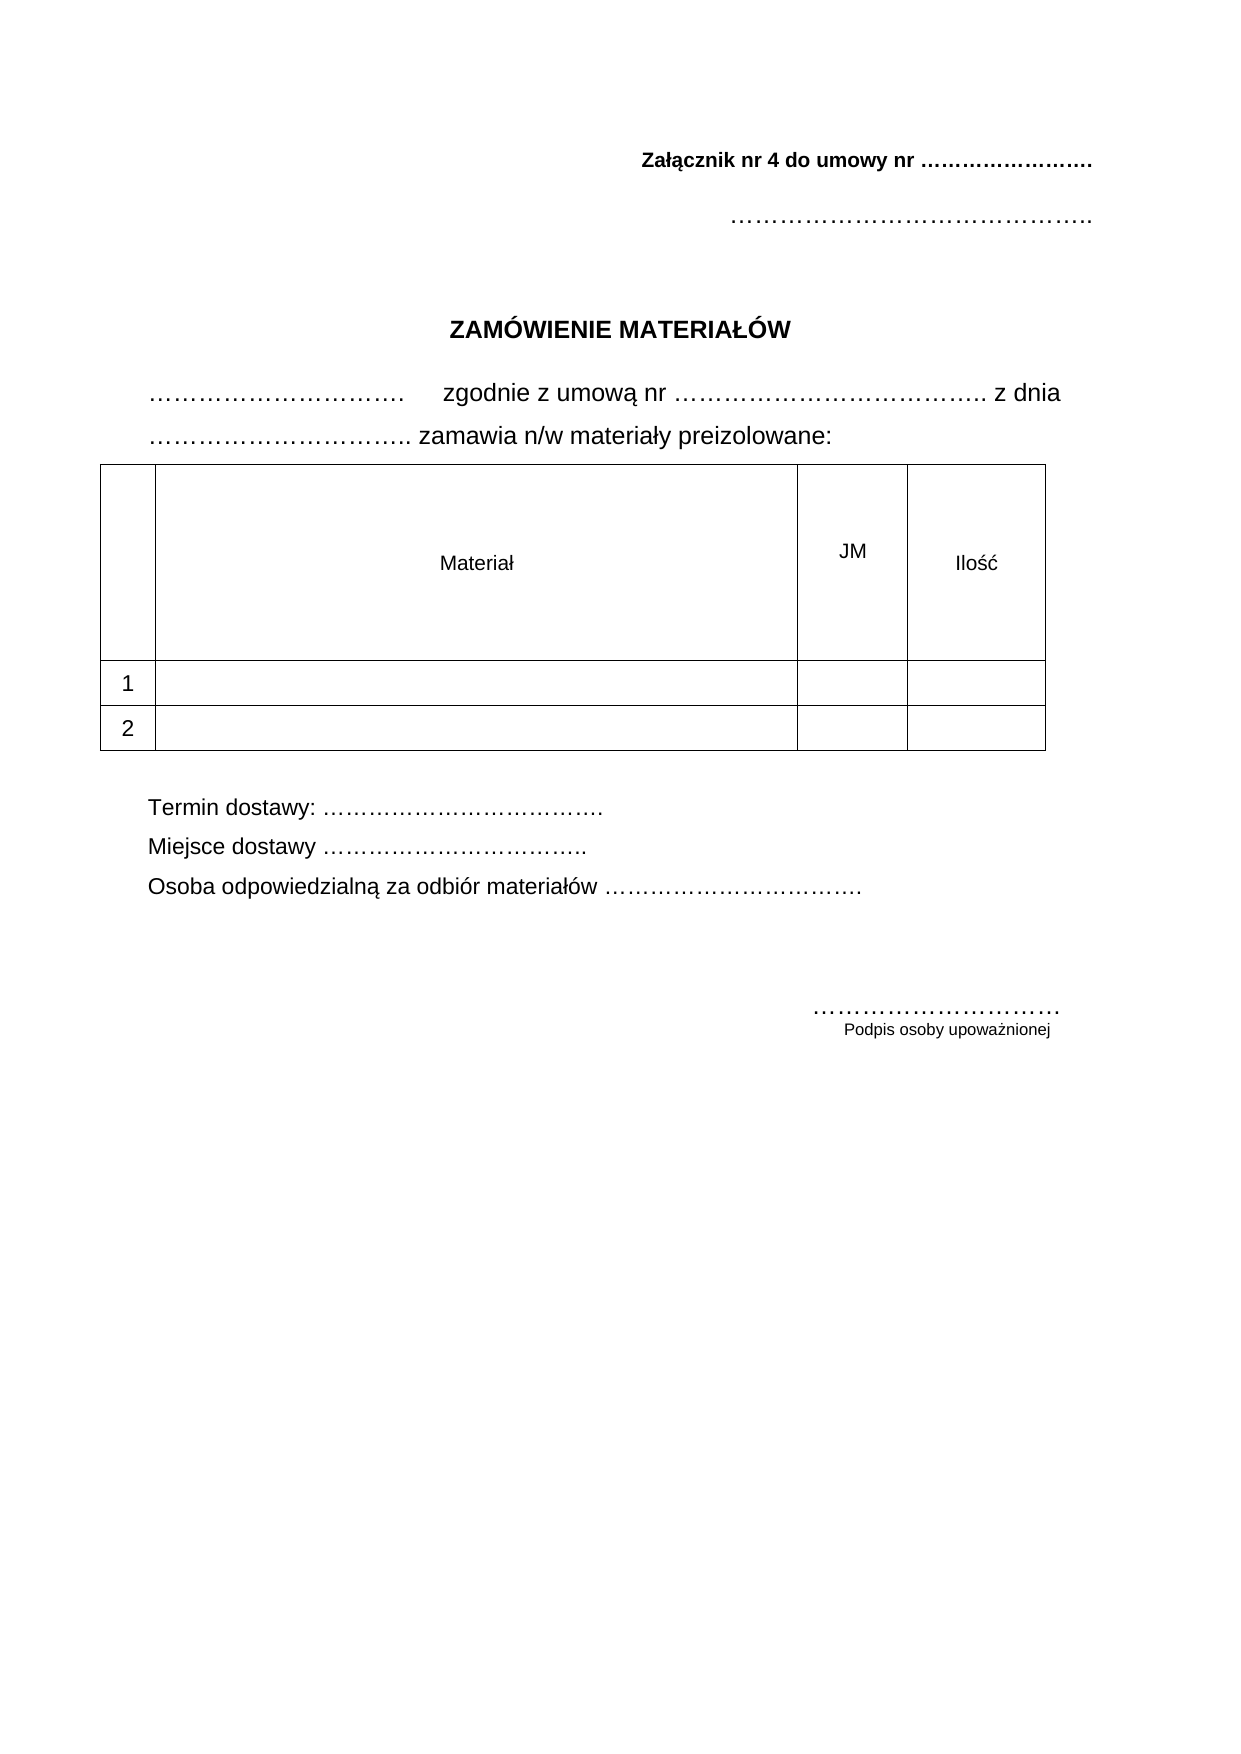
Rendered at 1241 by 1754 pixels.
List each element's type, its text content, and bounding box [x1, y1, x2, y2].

text Miejsce dostawy …………………………….. [148, 833, 1093, 859]
table_header Materiał [156, 465, 797, 660]
text Załącznik nr 4 do umowy nr ……………………. [148, 148, 1093, 172]
text …………………………. zgodnie z umową nr ……………………………….. z dnia ………………………….. zamawia n/w materiały preizolowane: [148, 378, 1093, 449]
table_cell [798, 661, 907, 705]
text …………………………………….. [148, 200, 1093, 229]
text ………………………… [738, 991, 1093, 1020]
table_cell [798, 706, 907, 749]
text Termin dostawy: ………………………………. [148, 794, 1093, 820]
text Osoba odpowiedzialną za odbiór materiałów ……………………………. [148, 873, 1093, 899]
text Podpis osoby upoważnionej [221, 1020, 1093, 1039]
table_cell 2 [101, 706, 155, 749]
table_cell [156, 706, 797, 749]
table_cell [908, 706, 1045, 749]
table_cell [908, 661, 1045, 705]
table_cell [156, 661, 797, 705]
table_header JM [798, 465, 907, 660]
table_header Ilość [908, 465, 1045, 660]
text ZAMÓWIENIE MATERIAŁÓW [148, 315, 1093, 344]
table_header [101, 465, 155, 660]
table_cell 1 [101, 661, 155, 705]
